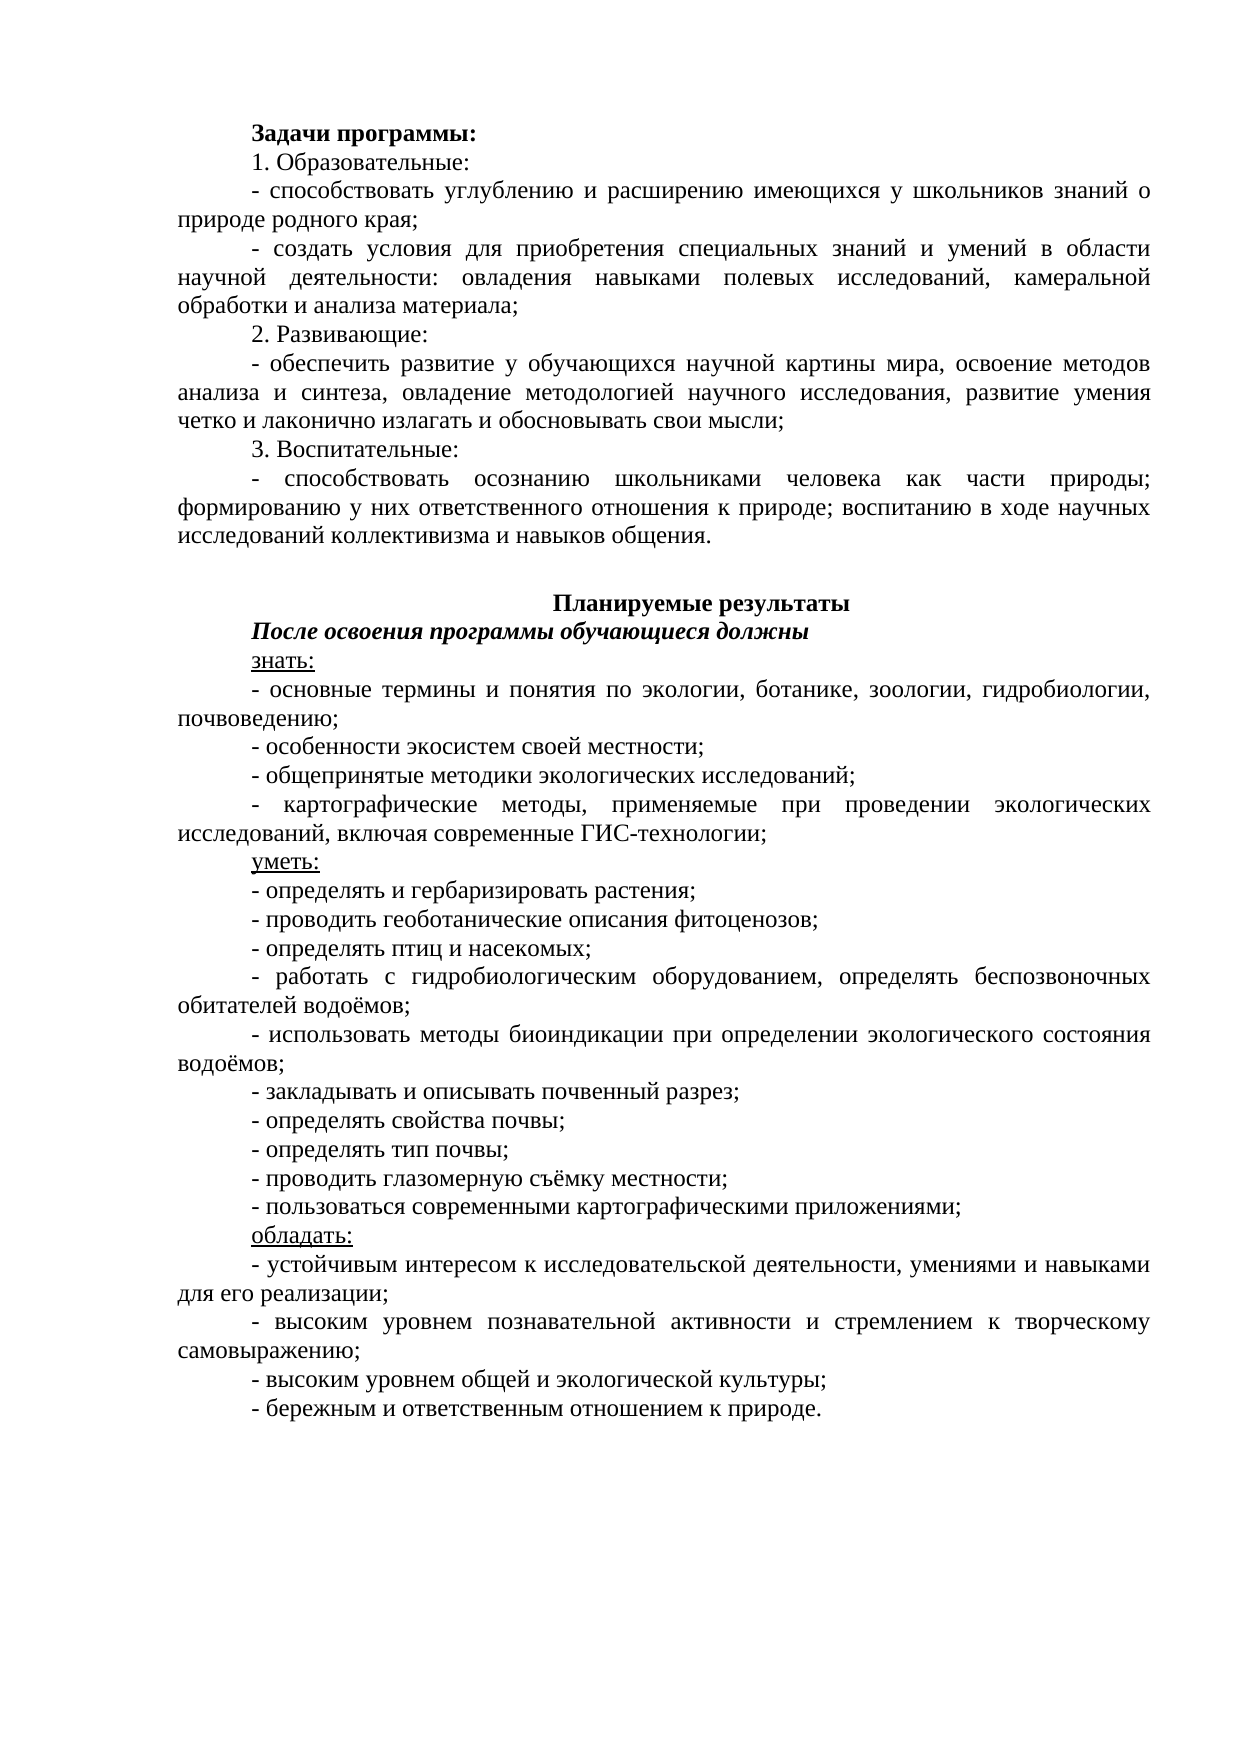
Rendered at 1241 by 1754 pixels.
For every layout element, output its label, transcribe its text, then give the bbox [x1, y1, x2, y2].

text - создать условия для приобретения специальных знаний и умений в области научной деятельности: овладения навыками полевых исследований, камеральной обработки и анализа материала; [177, 233, 1152, 319]
text - бережным и ответственным отношением к природе. [177, 1393, 1152, 1421]
text - высоким уровнем познавательной активности и стремлением к творческому самовыражению; [177, 1306, 1152, 1364]
text обладать: [177, 1220, 1152, 1249]
text 2. Развивающие: [177, 319, 1152, 348]
text - пользоваться современными картографическими приложениями; [177, 1191, 1152, 1220]
text - основные термины и понятия по экологии, ботанике, зоологии, гидробиологии, почвоведению; [177, 674, 1152, 731]
text - работать с гидробиологическим оборудованием, определять беспозвоночных обитателей водоёмов; [177, 961, 1152, 1019]
text - закладывать и описывать почвенный разрез; [177, 1076, 1152, 1105]
text - общепринятые методики экологических исследований; [177, 760, 1152, 789]
text - определять тип почвы; [177, 1134, 1152, 1163]
text уметь: [177, 846, 1152, 875]
text знать: [177, 645, 1152, 674]
text - способствовать углублению и расширению имеющихся у школьников знаний о природе родного края; [177, 176, 1152, 233]
text 3. Воспитательные: [177, 434, 1152, 463]
text - определять и гербаризировать растения; [177, 875, 1152, 904]
text - картографические методы, применяемые при проведении экологических исследований, включая современные ГИС-технологии; [177, 789, 1152, 846]
text - проводить геоботанические описания фитоценозов; [177, 904, 1152, 933]
text - высоким уровнем общей и экологической культуры; [177, 1364, 1152, 1393]
text - особенности экосистем своей местности; [177, 731, 1152, 760]
text Планируемые результаты [177, 588, 1152, 616]
text - проводить глазомерную съёмку местности; [177, 1163, 1152, 1191]
text Задачи программы: [177, 118, 1152, 147]
text - способствовать осознанию школьниками человека как части природы; формированию у них ответственного отношения к природе; воспитанию в ходе научных исследований коллективизма и навыков общения. [177, 463, 1152, 549]
text - использовать методы биоиндикации при определении экологического состояния водоёмов; [177, 1019, 1152, 1076]
text - определять свойства почвы; [177, 1105, 1152, 1134]
text - устойчивым интересом к исследовательской деятельности, умениями и навыками для его реализации; [177, 1249, 1152, 1306]
text После освоения программы обучающиеся должны [177, 616, 1152, 645]
text - определять птиц и насекомых; [177, 933, 1152, 961]
text - обеспечить развитие у обучающихся научной картины мира, освоение методов анализа и синтеза, овладение методологией научного исследования, развитие умения четко и лаконично излагать и обосновывать свои мысли; [177, 348, 1152, 434]
text 1. Образовательные: [177, 147, 1152, 176]
